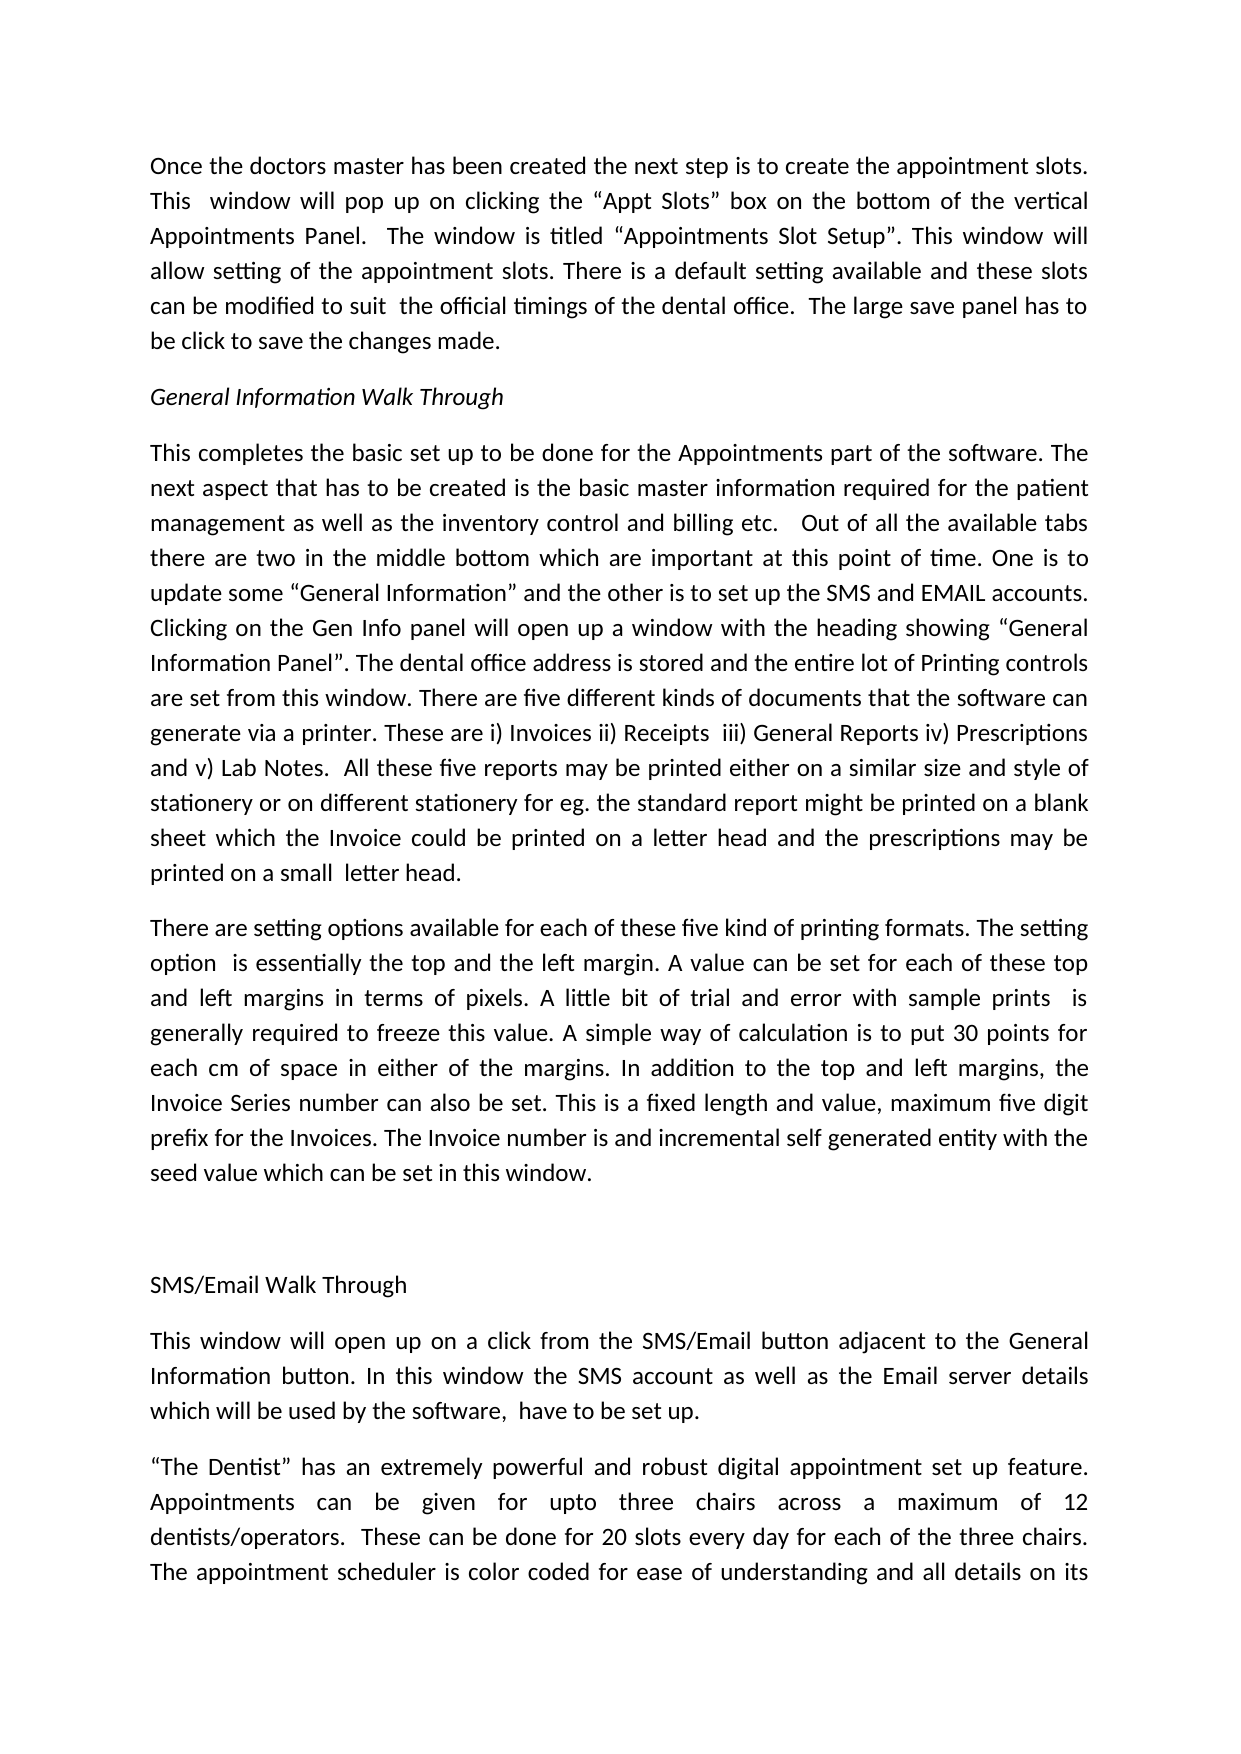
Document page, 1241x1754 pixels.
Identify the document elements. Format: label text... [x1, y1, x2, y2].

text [150, 1451, 1090, 1586]
text This window will open up on a click from the SMS/Email button adjacent to the General Information button. In this window the SMS account as well as the Email server details which will be used by the software, have to be set up. [150, 1325, 1090, 1426]
text There are setting options available for each of these five kind of printing formats. The setting option is essentially the top and the left margin. A value can be set for each of these top and left margins in terms of pixels. A little bit of trial and error with sample prints is generally required to freeze this value. A simple way of calculation is to put 30 points for each cm of space in either of the margins. In addition to the top and left margins, the Invoice Series number can also be set. This is a fixed length and value, maximum five digit prefix for the Invoices. The Invoice number is and incremental self generated entity with the seed value which can be set in this window. [150, 912, 1090, 1188]
text This completes the basic set up to be done for the Appointments part of the software. The next aspect that has to be created is the basic master information required for the patient management as well as the inventory control and billing etc. Out of all the available tabs there are two in the middle bottom which are important at this point of time. One is to update some “General Information” and the other is to set up the SMS and EMAIL accounts. Clicking on the Gen Info panel will open up a window with the heading showing “General Information Panel”. The dental office address is stored and the entire lot of Printing controls are set from this window. There are five different kinds of documents that the software can generate via a printer. These are i) Invoices ii) Receipts iii) General Reports iv) Prescriptions and v) Lab Notes. All these five reports may be printed either on a similar size and style of stationery or on different stationery for eg. the standard report might be printed on a blank sheet which the Invoice could be printed on a letter head and the prescriptions may be printed on a small letter head. [150, 437, 1090, 887]
text General Information Walk Through [150, 381, 1090, 411]
text SMS/Email Walk Through [150, 1269, 1090, 1300]
text Once the doctors master has been created the next step is to create the appointment slots. This window will pop up on clicking the “Appt Slots” box on the bottom of the vertical Appointments Panel. The window is titled “Appointments Slot Setup”. This window will allow setting of the appointment slots. There is a default setting available and these slots can be modified to suit the official timings of the dental office. The large save panel has to be click to save the changes made. [150, 150, 1090, 356]
